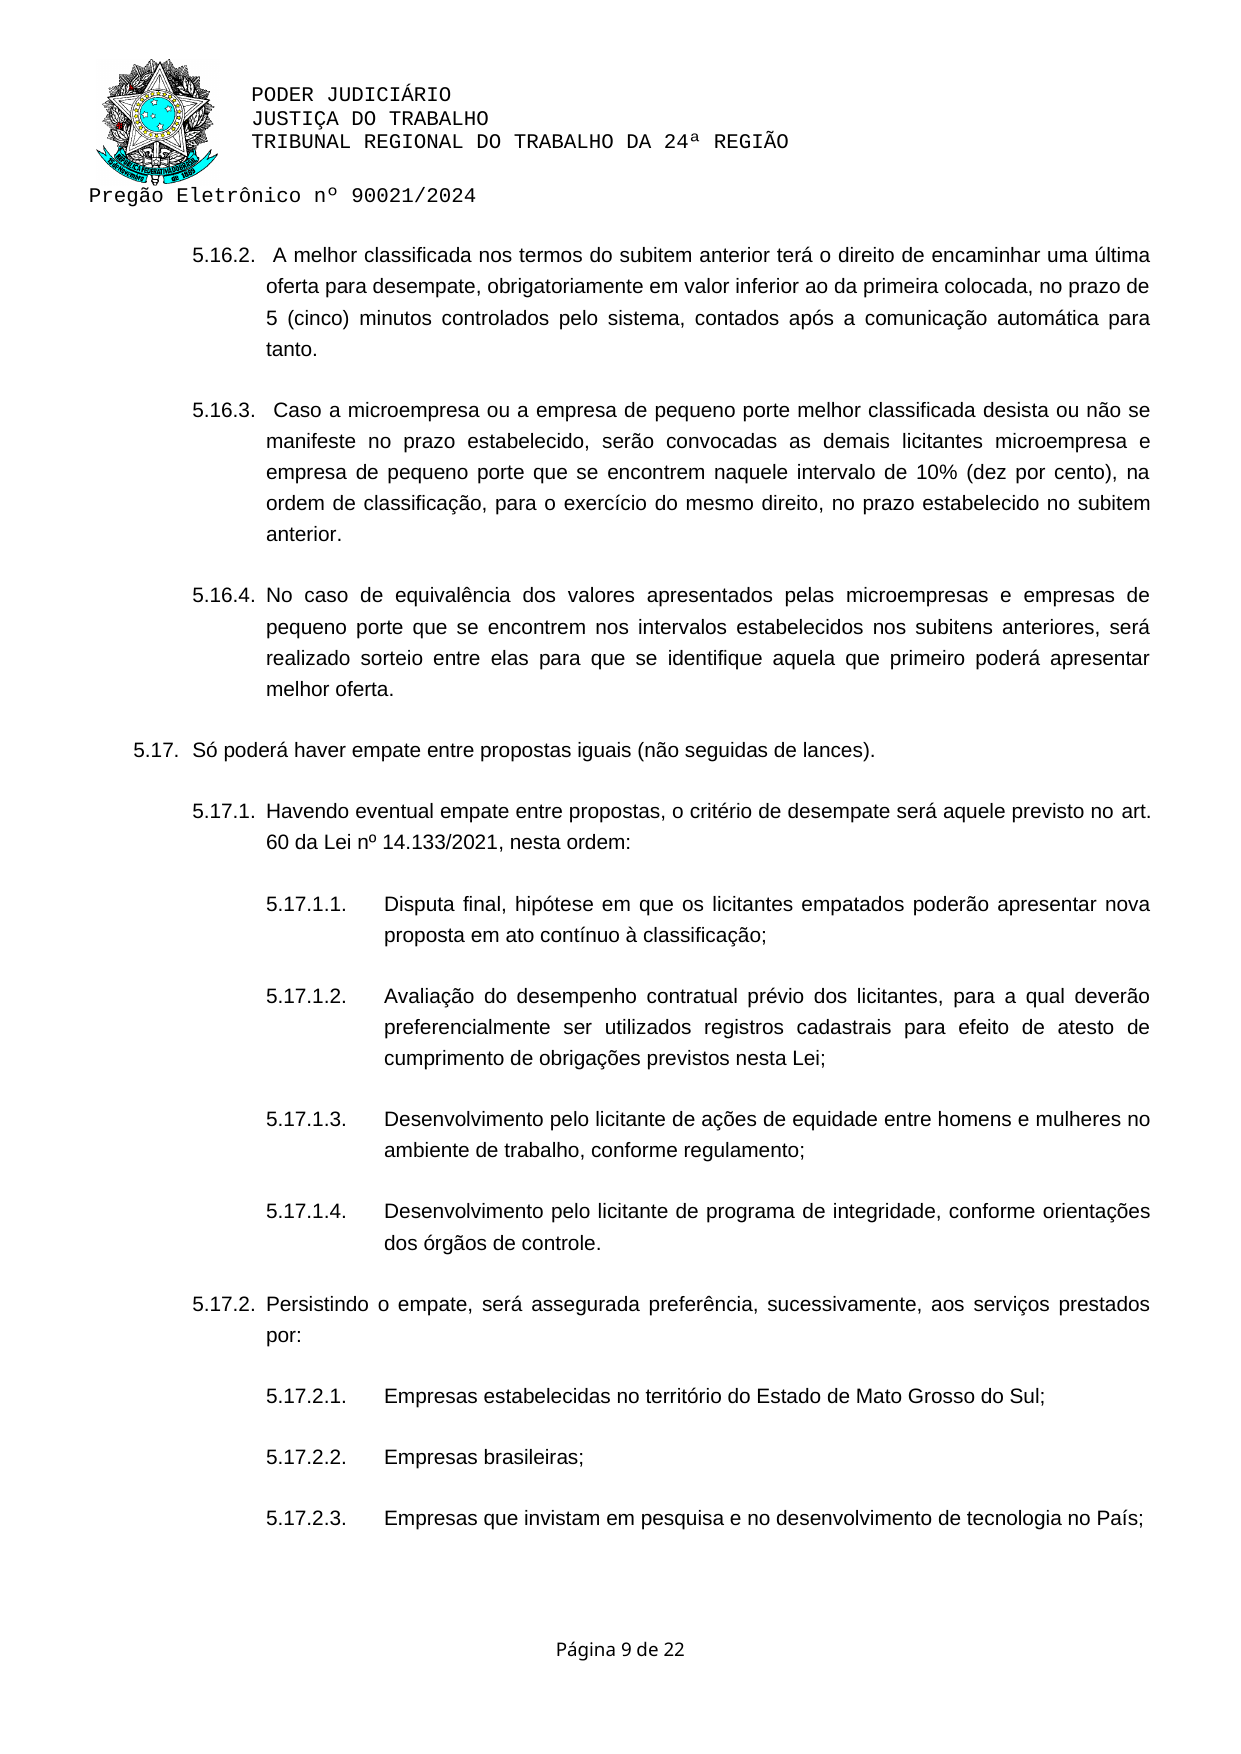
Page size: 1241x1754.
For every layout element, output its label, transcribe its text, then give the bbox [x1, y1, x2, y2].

list Persistindo o empate, será assegurada preferência, sucessivamente, aos serviços prestados por: [192, 1292, 1152, 1347]
text Só poderá haver empate entre propostas iguais (não seguidas de lances). [133, 738, 1152, 762]
text Empresas brasileiras; [266, 1445, 1152, 1469]
text Empresas estabelecidas no território do Estado de Mato Grosso do Sul; [266, 1384, 1152, 1408]
list Caso a microempresa ou a empresa de pequeno porte melhor classificada desista ou não se manifeste no prazo estabelecido, serão convocadas as demais licitantes microempresa e empresa de pequeno porte que se encontrem naquele intervalo de 10% (dez por cento), na ordem de classificação, para o exercício do mesmo direito, no prazo estabelecido no subitem anterior. [192, 398, 1152, 546]
text Empresas que invistam em pesquisa e no desenvolvimento de tecnologia no País; [266, 1506, 1152, 1530]
picture [96, 59, 220, 186]
list A melhor classificada nos termos do subitem anterior terá o direito de encaminhar uma última oferta para desempate, obrigatoriamente em valor inferior ao da primeira colocada, no prazo de 5 (cinco) minutos controlados pelo sistema, contados após a comunicação automática para tanto. [192, 243, 1152, 360]
text Disputa final, hipótese em que os licitantes empatados poderão apresentar nova proposta em ato contínuo à classificação; [266, 891, 1152, 946]
list Havendo eventual empate entre propostas, o critério de desempate será aquele previsto no art. 60 da Lei nº 14.133/2021, nesta ordem: [192, 799, 1152, 854]
text Desenvolvimento pelo licitante de programa de integridade, conforme orientações dos órgãos de controle. [266, 1199, 1152, 1254]
text Desenvolvimento pelo licitante de ações de equidade entre homens e mulheres no ambiente de trabalho, conforme regulamento; [266, 1107, 1152, 1162]
list No caso de equivalência dos valores apresentados pelas microempresas e empresas de pequeno porte que se encontrem nos intervalos estabelecidos nos subitens anteriores, será realizado sorteio entre elas para que se identifique aquela que primeiro poderá apresentar melhor oferta. [192, 583, 1152, 701]
text Avaliação do desempenho contratual prévio dos licitantes, para a qual deverão preferencialmente ser utilizados registros cadastrais para efeito de atesto de cumprimento de obrigações previstos nesta Lei; [266, 984, 1152, 1070]
